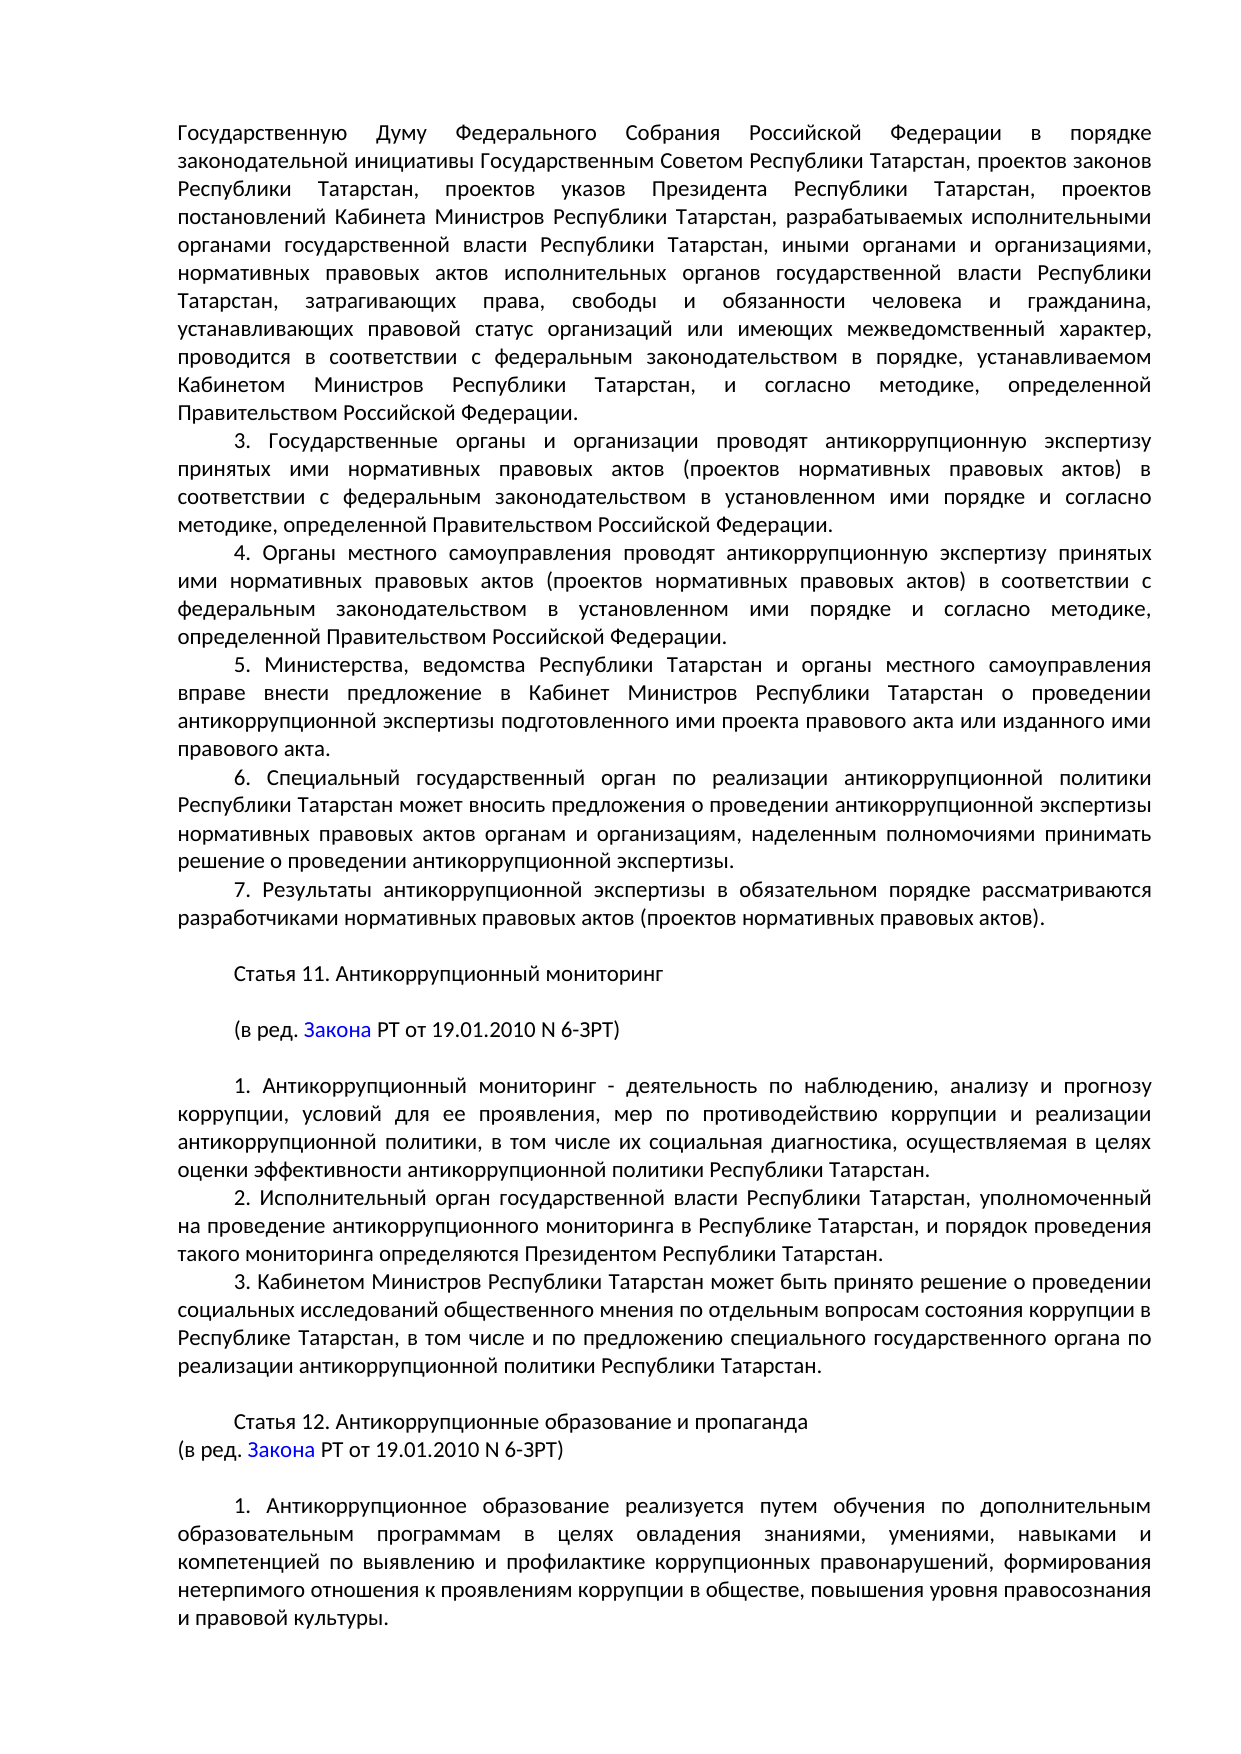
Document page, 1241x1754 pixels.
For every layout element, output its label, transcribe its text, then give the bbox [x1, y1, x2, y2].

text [177, 118, 1152, 426]
text (в ред. Закона РТ от 19.01.2010 N 6-ЗРТ) [177, 1435, 1152, 1463]
text 5. Министерства, ведомства Республики Татарстан и органы местного самоуправления вправе внести предложение в Кабинет Министров Республики Татарстан о проведении антикоррупционной экспертизы подготовленного ими проекта правового акта или изданного ими правового акта. [177, 651, 1152, 763]
text 6. Специальный государственный орган по реализации антикоррупционной политики Республики Татарстан может вносить предложения о проведении антикоррупционной экспертизы нормативных правовых актов органам и организациям, наделенным полномочиями принимать решение о проведении антикоррупционной экспертизы. [177, 763, 1152, 875]
text (в ред. Закона РТ от 19.01.2010 N 6-ЗРТ) [177, 1015, 1152, 1043]
text Статья 11. Антикоррупционный мониторинг [177, 959, 1152, 987]
text 7. Результаты антикоррупционной экспертизы в обязательном порядке рассматриваются разработчиками нормативных правовых актов (проектов нормативных правовых актов). [177, 875, 1152, 931]
text 2. Исполнительный орган государственной власти Республики Татарстан, уполномоченный на проведение антикоррупционного мониторинга в Республике Татарстан, и порядок проведения такого мониторинга определяются Президентом Республики Татарстан. [177, 1183, 1152, 1267]
text 1. Антикоррупционный мониторинг - деятельность по наблюдению, анализу и прогнозу коррупции, условий для ее проявления, мер по противодействию коррупции и реализации антикоррупционной политики, в том числе их социальная диагностика, осуществляемая в целях оценки эффективности антикоррупционной политики Республики Татарстан. [177, 1071, 1152, 1183]
text 3. Кабинетом Министров Республики Татарстан может быть принято решение о проведении социальных исследований общественного мнения по отдельным вопросам состояния коррупции в Республике Татарстан, в том числе и по предложению специального государственного органа по реализации антикоррупционной политики Республики Татарстан. [177, 1267, 1152, 1379]
text 4. Органы местного самоуправления проводят антикоррупционную экспертизу принятых ими нормативных правовых актов (проектов нормативных правовых актов) в соответствии с федеральным законодательством в установленном ими порядке и согласно методике, определенной Правительством Российской Федерации. [177, 538, 1152, 651]
text 3. Государственные органы и организации проводят антикоррупционную экспертизу принятых ими нормативных правовых актов (проектов нормативных правовых актов) в соответствии с федеральным законодательством в установленном ими порядке и согласно методике, определенной Правительством Российской Федерации. [177, 426, 1152, 538]
text 1. Антикоррупционное образование реализуется путем обучения по дополнительным образовательным программам в целях овладения знаниями, умениями, навыками и компетенцией по выявлению и профилактике коррупционных правонарушений, формирования нетерпимого отношения к проявлениям коррупции в обществе, повышения уровня правосознания и правовой культуры. [177, 1491, 1152, 1631]
text Статья 12. Антикоррупционные образование и пропаганда [177, 1407, 1152, 1435]
